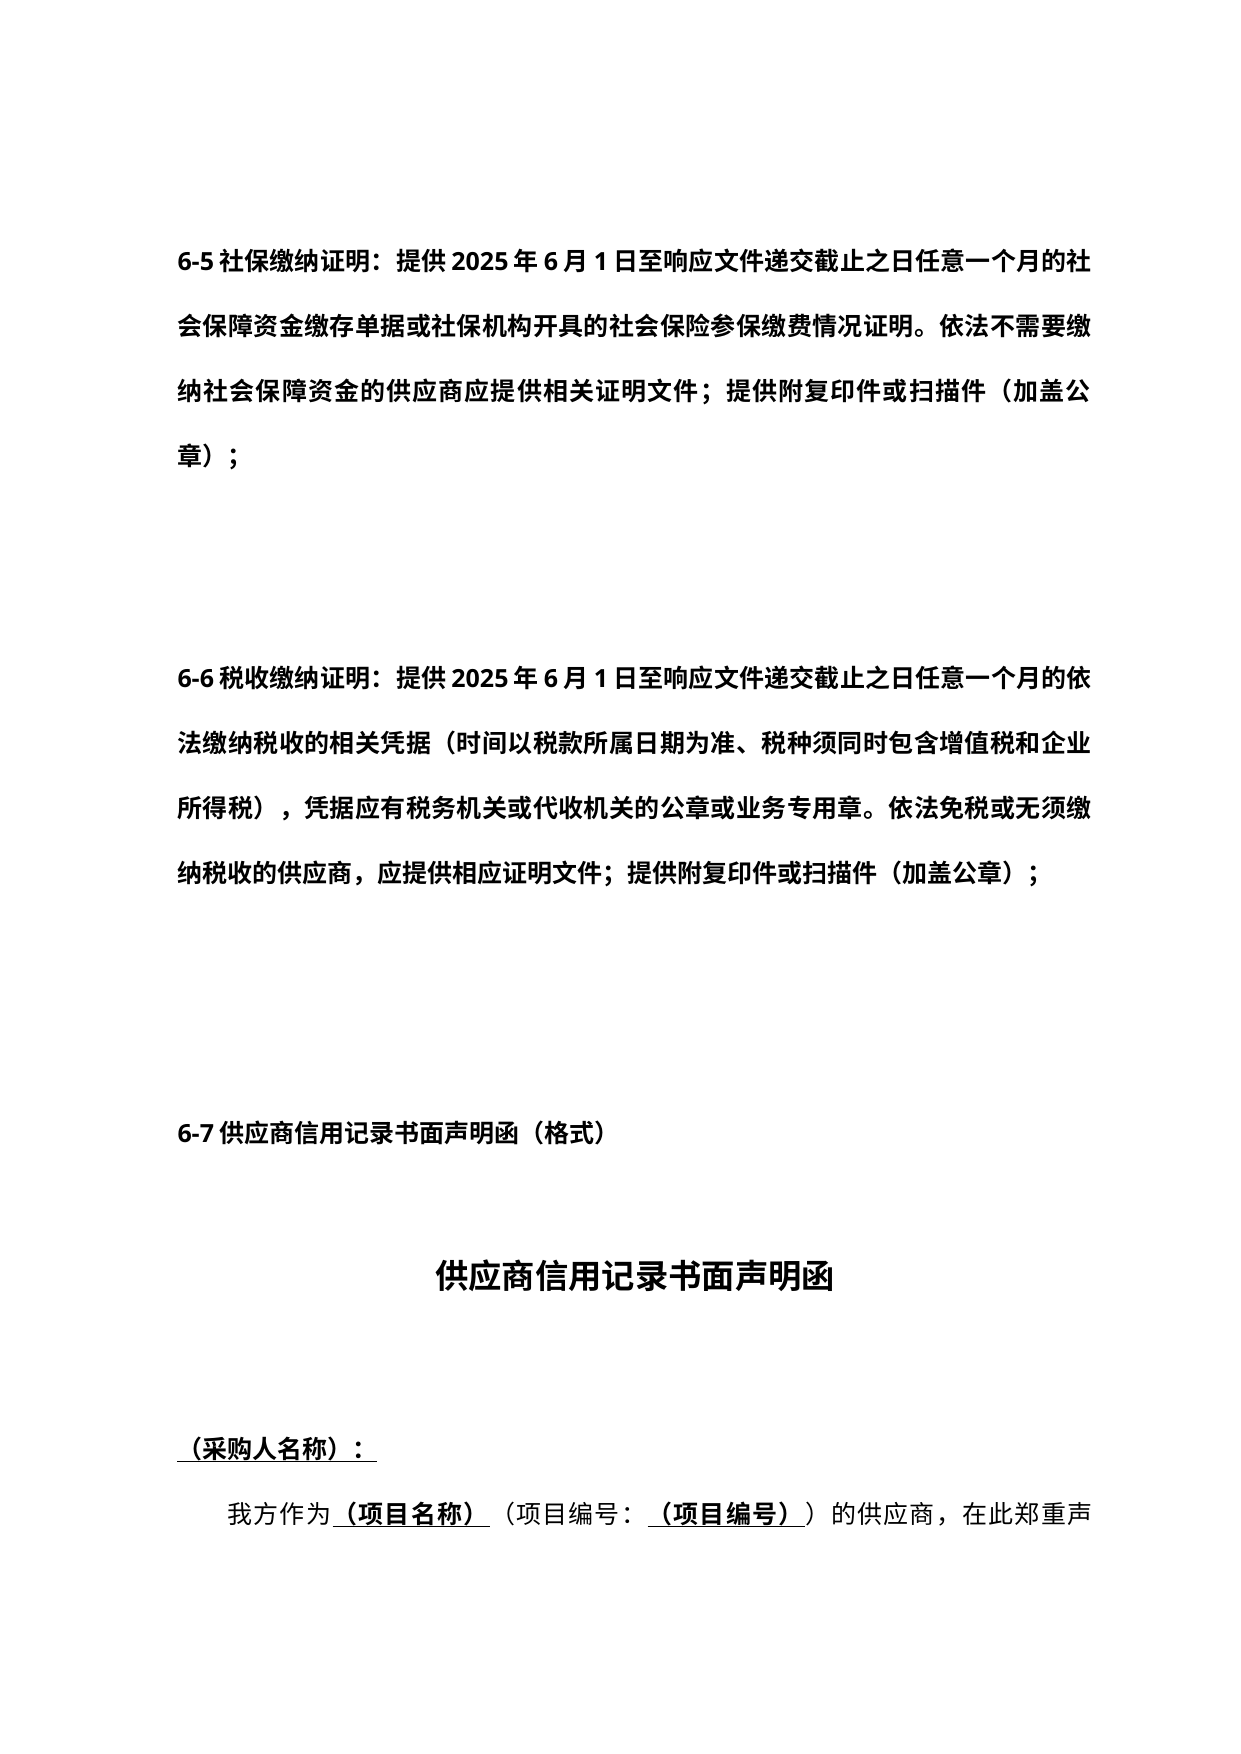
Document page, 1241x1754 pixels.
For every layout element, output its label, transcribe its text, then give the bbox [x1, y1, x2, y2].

text （采购人名称）： [177, 1415, 1093, 1480]
text 6-5社保缴纳证明：提供2025年6月1日至响应文件递交截止之日任意一个月的社会保障资金缴存单据或社保机构开具的社会保险参保缴费情况证明。依法不需要缴纳社会保障资金的供应商应提供相关证明文件；提供附复印件或扫描件（加盖公章）； [177, 227, 1093, 487]
text 6-6税收缴纳证明：提供2025年6月1日至响应文件递交截止之日任意一个月的依法缴纳税收的相关凭据（时间以税款所属日期为准、税种须同时包含增值税和企业所得税），凭据应有税务机关或代收机关的公章或业务专用章。依法免税或无须缴纳税收的供应商，应提供相应证明文件；提供附复印件或扫描件（加盖公章）； [177, 644, 1093, 904]
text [177, 1480, 1093, 1545]
text 供应商信用记录书面声明函 [177, 1241, 1093, 1306]
text 6-7供应商信用记录书面声明函（格式） [177, 1099, 1093, 1164]
